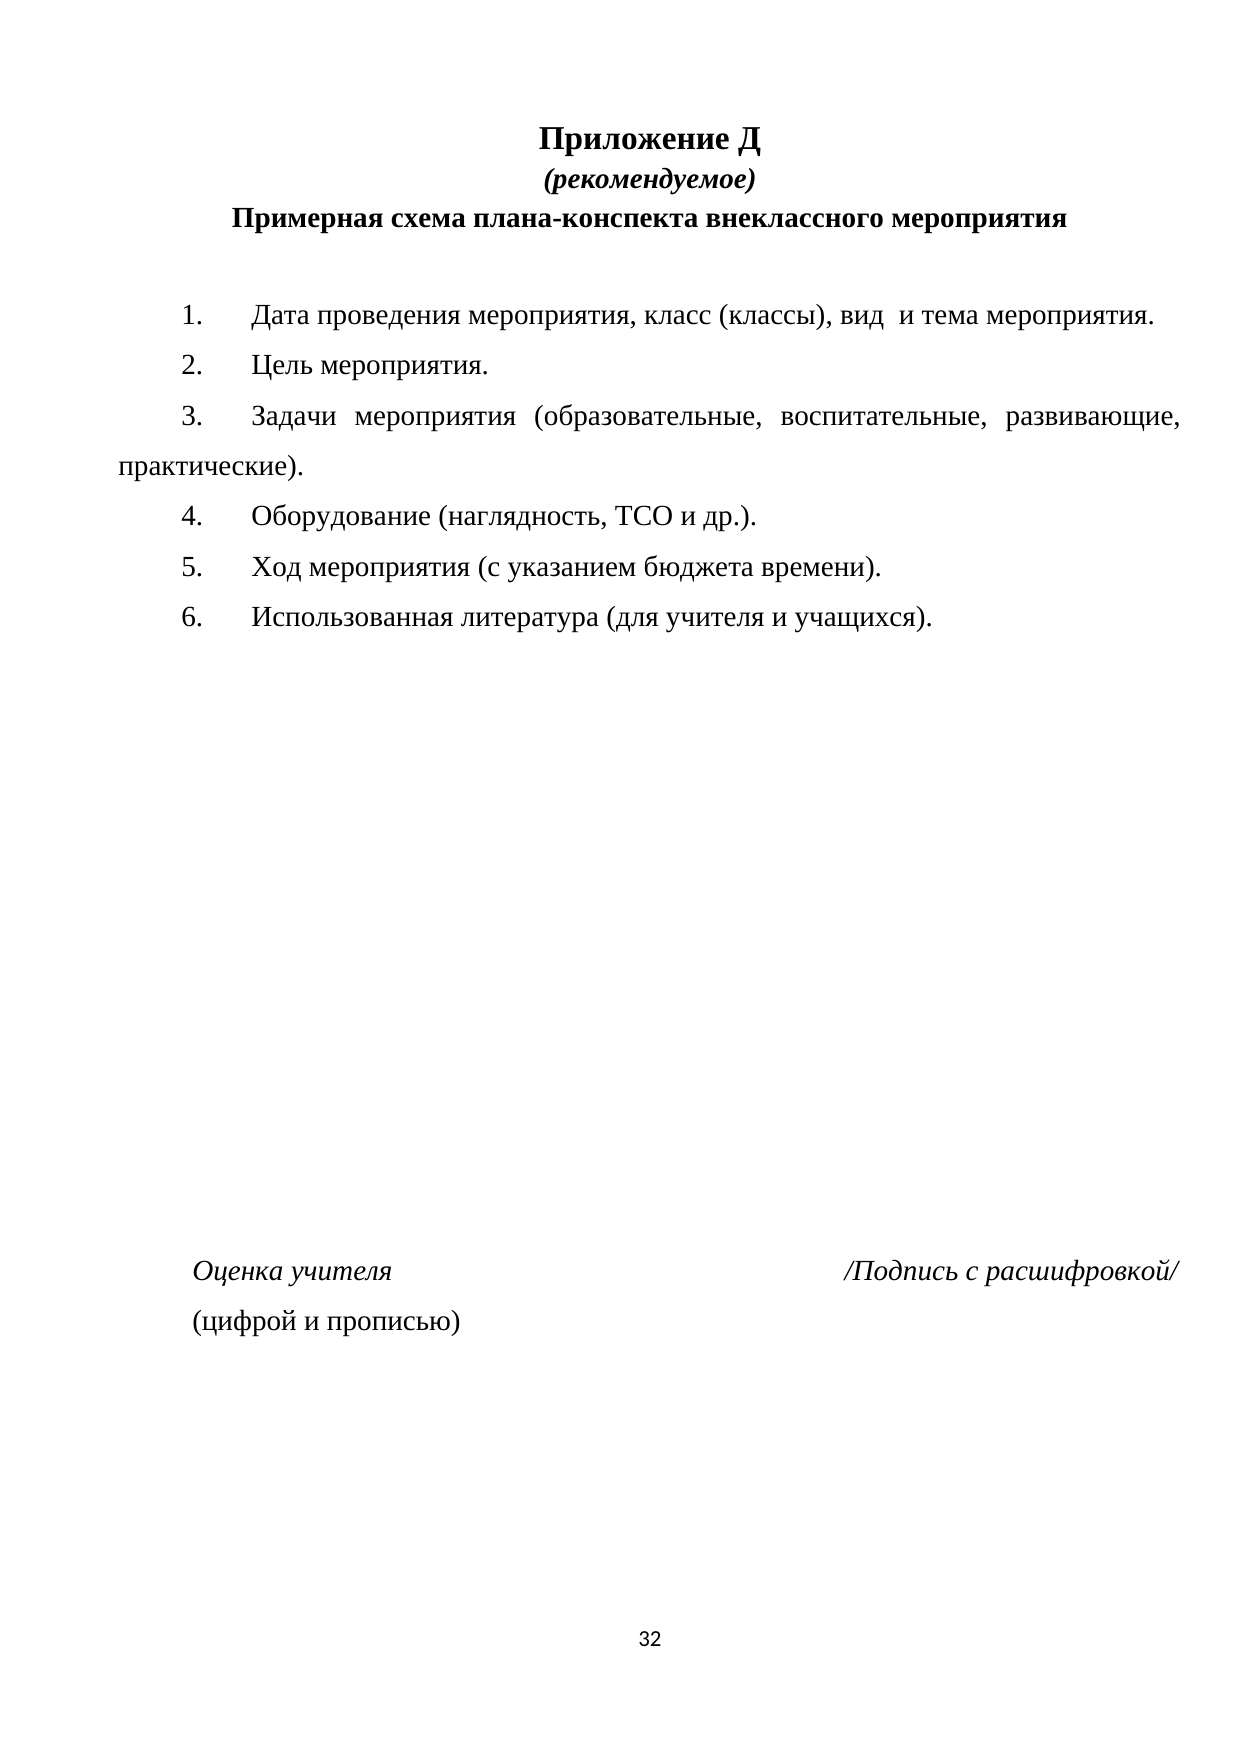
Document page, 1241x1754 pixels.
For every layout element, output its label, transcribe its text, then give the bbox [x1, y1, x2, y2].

list Дата проведения мероприятия, класс (классы), вид и тема мероприятия. [118, 297, 1181, 331]
text Оценка учителя /Подпись с расшифровкой/ [118, 1253, 1181, 1287]
list Использованная литература (для учителя и учащихся). [192, 599, 1181, 633]
text (цифрой и прописью) [118, 1303, 1181, 1337]
subtitle Приложение Д (рекомендуемое) Примерная схема плана-конспекта внеклассного мероприятия [118, 118, 1181, 233]
list Ход мероприятия (с указанием бюджета времени). [192, 549, 1181, 582]
list Цель мероприятия. [118, 347, 1181, 381]
list Задачи мероприятия (образовательные, воспитательные, развивающие, практические). [118, 398, 1181, 482]
list Оборудование (наглядность, ТСО и др.). [192, 498, 1181, 532]
